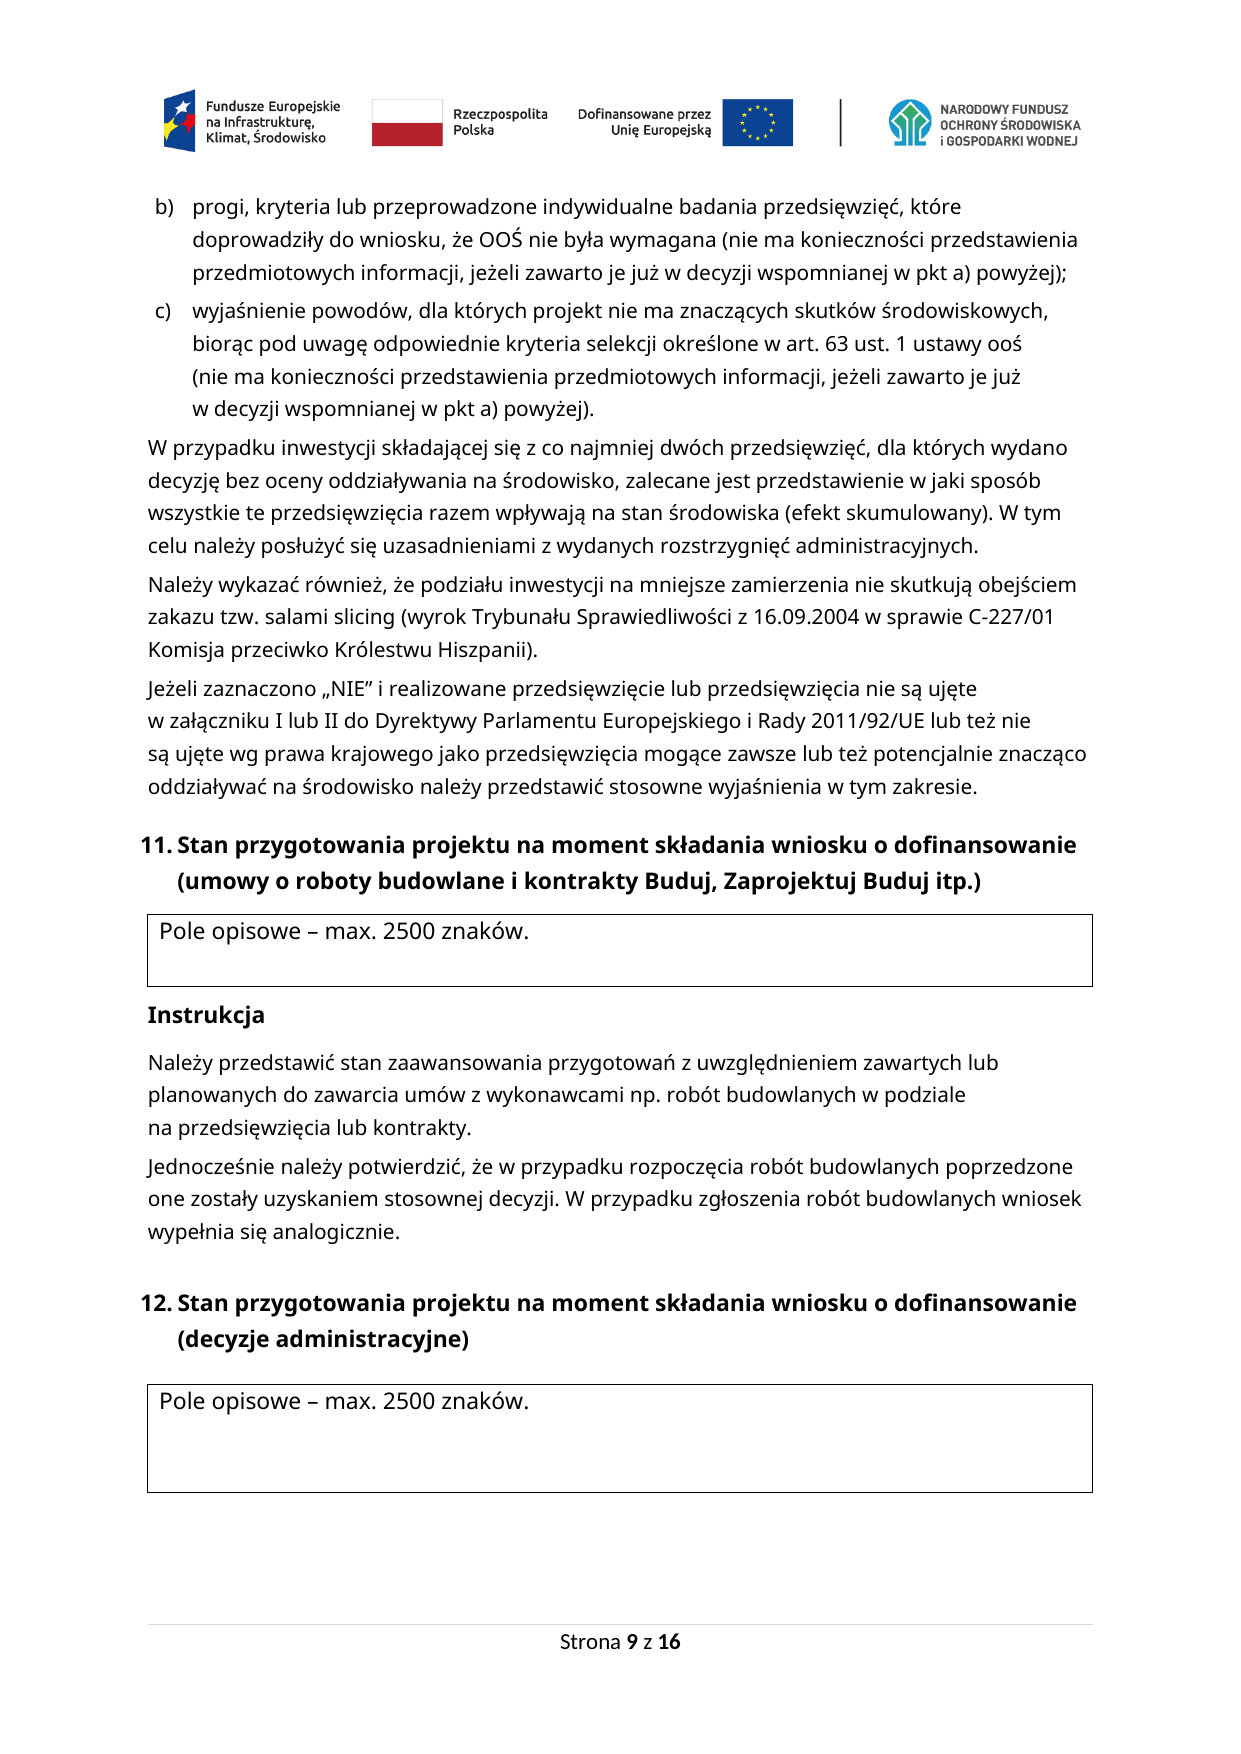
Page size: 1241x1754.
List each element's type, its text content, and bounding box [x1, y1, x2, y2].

table_header Pole opisowe – max. 2500 znaków. [148, 1385, 1092, 1492]
table_header Pole opisowe – max. 2500 znaków. [148, 915, 1092, 986]
list Stan przygotowania projektu na moment składania wniosku o dofinansowanie (decyzje administracyjne) [140, 1287, 1093, 1354]
text W przypadku inwestycji składającej się z co najmniej dwóch przedsięwzięć, dla których wydano decyzję bez oceny oddziaływania na środowisko, zalecane jest przedstawienie w jaki sposób wszystkie te przedsięwzięcia razem wpływają na stan środowiska (efekt skumulowany). W tym celu należy posłużyć się uzasadnieniami z wydanych rozstrzygnięć administracyjnych. [148, 433, 1093, 559]
text Instrukcja [148, 999, 1093, 1031]
list Stan przygotowania projektu na moment składania wniosku o dofinansowanie (umowy o roboty budowlane i kontrakty Buduj, Zaprojektuj Buduj itp.) [140, 829, 1093, 897]
text Jeżeli zaznaczono „NIE” i realizowane przedsięwzięcie lub przedsięwzięcia nie są ujęte w załączniku I lub II do Dyrektywy Parlamentu Europejskiego i Rady 2011/92/UE lub też nie są ujęte wg prawa krajowego jako przedsięwzięcia mogące zawsze lub też potencjalnie znacząco oddziaływać na środowisko należy przedstawić stosowne wyjaśnienia w tym zakresie. [148, 674, 1093, 800]
text Należy wykazać również, że podziału inwestycji na mniejsze zamierzenia nie skutkują obejściem zakazu tzw. salami slicing (wyrok Trybunału Sprawiedliwości z 16.09.2004 w sprawie C-227/01 Komisja przeciwko Królestwu Hiszpanii). [148, 570, 1093, 663]
list progi, kryteria lub przeprowadzone indywidualne badania przedsięwzięć, które doprowadziły do wniosku, że OOŚ nie była wymagana (nie ma konieczności przedstawienia przedmiotowych informacji, jeżeli zawarto je już w decyzji wspomnianej w pkt a) powyżej); [154, 192, 1093, 286]
text Jednocześnie należy potwierdzić, że w przypadku rozpoczęcia robót budowlanych poprzedzone one zostały uzyskaniem stosownej decyzji. W przypadku zgłoszenia robót budowlanych wniosek wypełnia się analogicznie. [148, 1152, 1093, 1246]
picture [147, 73, 1093, 168]
text Należy przedstawić stan zaawansowania przygotowań z uwzględnieniem zawartych lub planowanych do zawarcia umów z wykonawcami np. robót budowlanych w podziale na przedsięwzięcia lub kontrakty. [148, 1048, 1093, 1141]
list wyjaśnienie powodów, dla których projekt nie ma znaczących skutków środowiskowych, biorąc pod uwagę odpowiednie kryteria selekcji określone w art. 63 ust. 1 ustawy ooś (nie ma konieczności przedstawienia przedmiotowych informacji, jeżeli zawarto je już w decyzji wspomnianej w pkt a) powyżej). [154, 297, 1093, 423]
